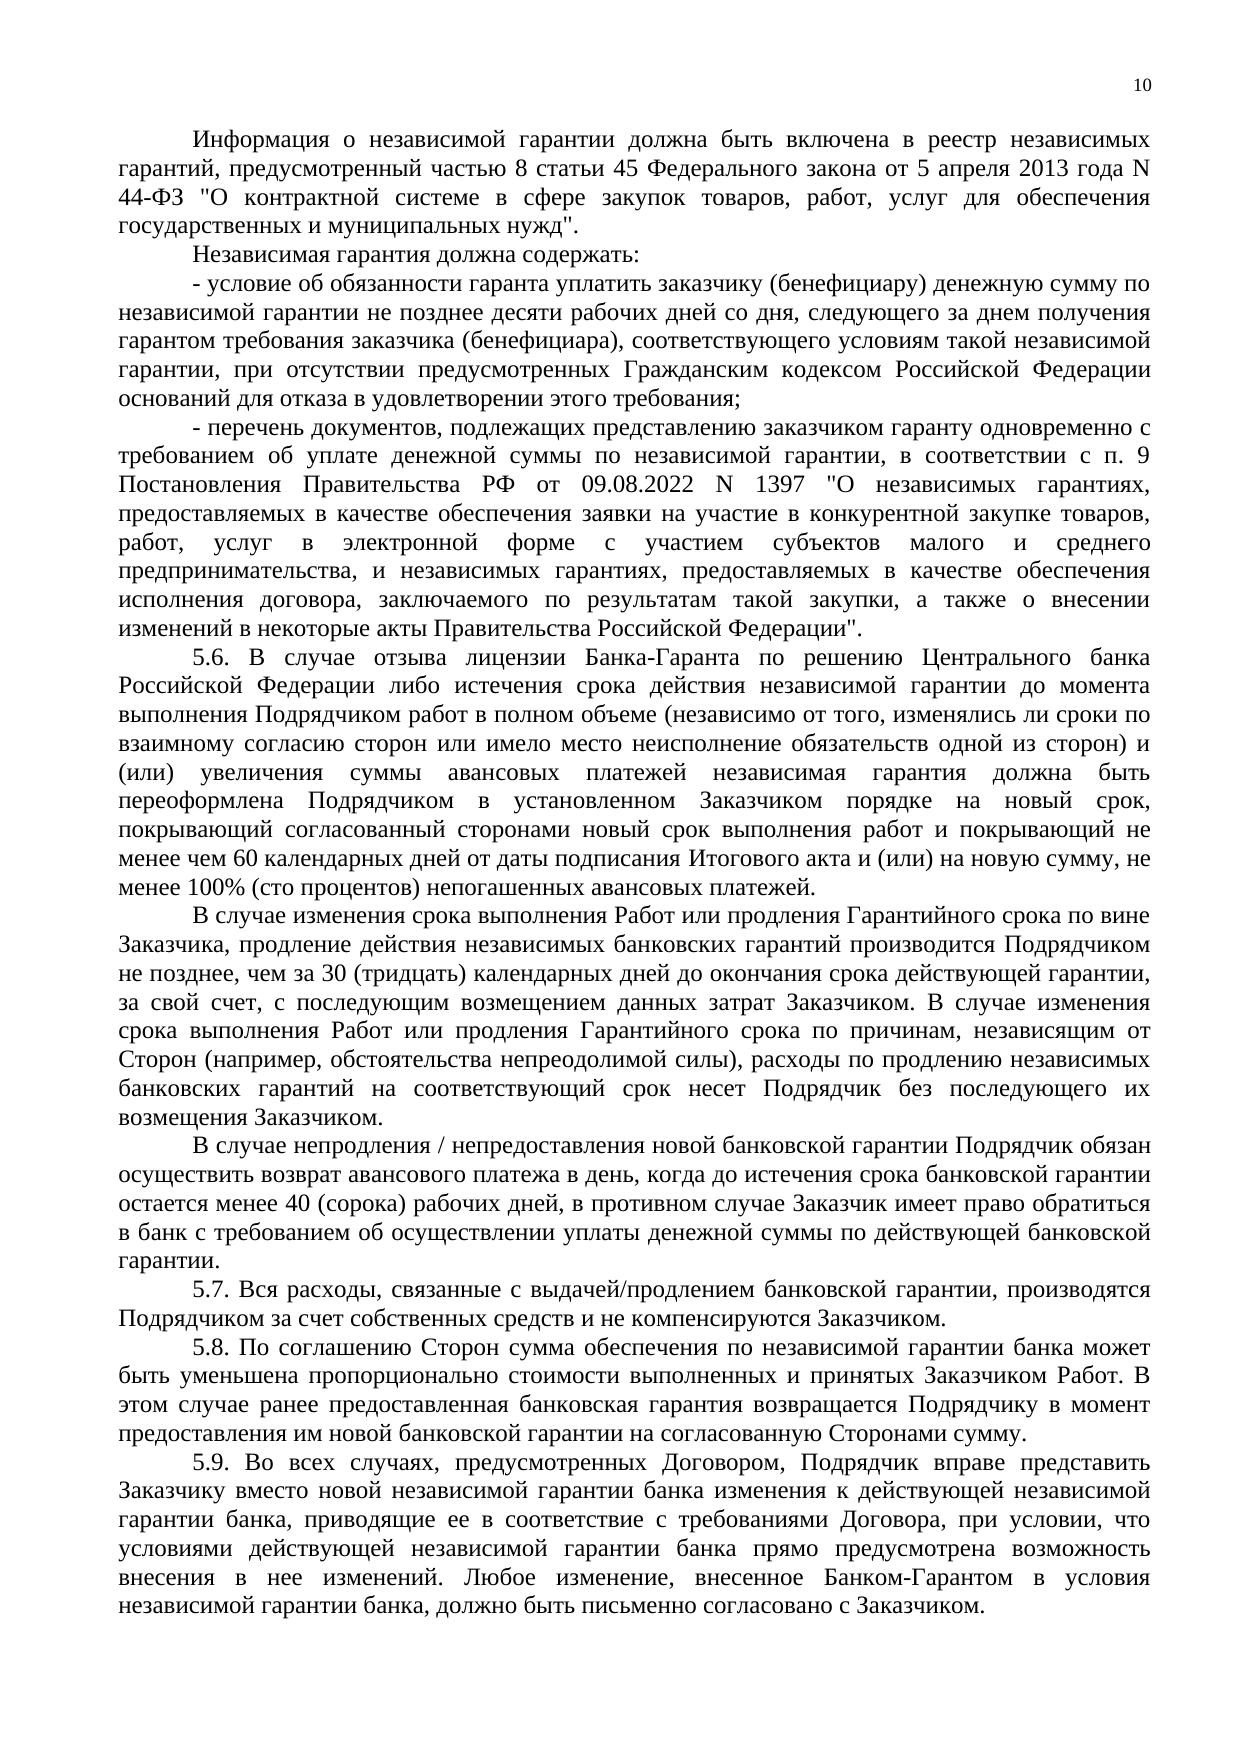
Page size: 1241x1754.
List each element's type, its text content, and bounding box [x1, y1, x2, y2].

text В случае непродления / непредоставления новой банковской гарантии Подрядчик обязан осуществить возврат авансового платежа в день, когда до истечения срока банковской гарантии остается менее 40 (сорока) рабочих дней, в противном случае Заказчик имеет право обратиться в банк с требованием об осуществлении уплаты денежной суммы по действующей банковской гарантии. [118, 1130, 1152, 1274]
text 5.6. В случае отзыва лицензии Банка-Гаранта по решению Центрального банка Российской Федерации либо истечения срока действия независимой гарантии до момента выполнения Подрядчиком работ в полном объеме (независимо от того, изменялись ли сроки по взаимному согласию сторон или имело место неисполнение обязательств одной из сторон) и (или) увеличения суммы авансовых платежей независимая гарантия должна быть переоформлена Подрядчиком в установленном Заказчиком порядке на новый срок, покрывающий согласованный сторонами новый срок выполнения работ и покрывающий не менее чем 60 календарных дней от даты подписания Итогового акта и (или) на новую сумму, не менее 100% (сто процентов) непогашенных авансовых платежей. [118, 642, 1152, 900]
text 5.9. Во всех случаях, предусмотренных Договором, Подрядчик вправе представить Заказчику вместо новой независимой гарантии банка изменения к действующей независимой гарантии банка, приводящие ее в соответствие с требованиями Договора, при условии, что условиями действующей независимой гарантии банка прямо предусмотрена возможность внесения в нее изменений. Любое изменение, внесенное Банком-Гарантом в условия независимой гарантии банка, должно быть письменно согласовано с Заказчиком. [118, 1447, 1152, 1619]
text Информация о независимой гарантии должна быть включена в реестр независимых гарантий, предусмотренный частью 8 статьи 45 Федерального закона от 5 апреля 2013 года N 44-ФЗ "О контрактной системе в сфере закупок товаров, работ, услуг для обеспечения государственных и муниципальных нужд". [118, 124, 1152, 239]
text - условие об обязанности гаранта уплатить заказчику (бенефициару) денежную сумму по независимой гарантии не позднее десяти рабочих дней со дня, следующего за днем получения гарантом требования заказчика (бенефициара), соответствующего условиям такой независимой гарантии, при отсутствии предусмотренных Гражданским кодексом Российской Федерации оснований для отказа в удовлетворении этого требования; [118, 268, 1152, 412]
text 5.8. По соглашению Сторон сумма обеспечения по независимой гарантии банка может быть уменьшена пропорционально стоимости выполненных и принятых Заказчиком Работ. В этом случае ранее предоставленная банковская гарантия возвращается Подрядчику в момент предоставления им новой банковской гарантии на согласованную Сторонами сумму. [118, 1332, 1152, 1447]
text Независимая гарантия должна содержать: [118, 239, 1152, 268]
text 5.7. Вся расходы, связанные с выдачей/продлением банковской гарантии, производятся Подрядчиком за счет собственных средств и не компенсируются Заказчиком. [118, 1274, 1152, 1332]
text - перечень документов, подлежащих представлению заказчиком гаранту одновременно с требованием об уплате денежной суммы по независимой гарантии, в соответствии с п. 9 Постановления Правительства РФ от 09.08.2022 N 1397 "О независимых гарантиях, предоставляемых в качестве обеспечения заявки на участие в конкурентной закупке товаров, работ, услуг в электронной форме с участием субъектов малого и среднего предпринимательства, и независимых гарантиях, предоставляемых в качестве обеспечения исполнения договора, заключаемого по результатам такой закупки, а также о внесении изменений в некоторые акты Правительства Российской Федерации". [118, 412, 1152, 642]
text В случае изменения срока выполнения Работ или продления Гарантийного срока по вине Заказчика, продление действия независимых банковских гарантий производится Подрядчиком не позднее, чем за 30 (тридцать) календарных дней до окончания срока действующей гарантии, за свой счет, с последующим возмещением данных затрат Заказчиком. В случае изменения срока выполнения Работ или продления Гарантийного срока по причинам, независящим от Сторон (например, обстоятельства непреодолимой силы), расходы по продлению независимых банковских гарантий на соответствующий срок несет Подрядчик без последующего их возмещения Заказчиком. [118, 900, 1152, 1130]
